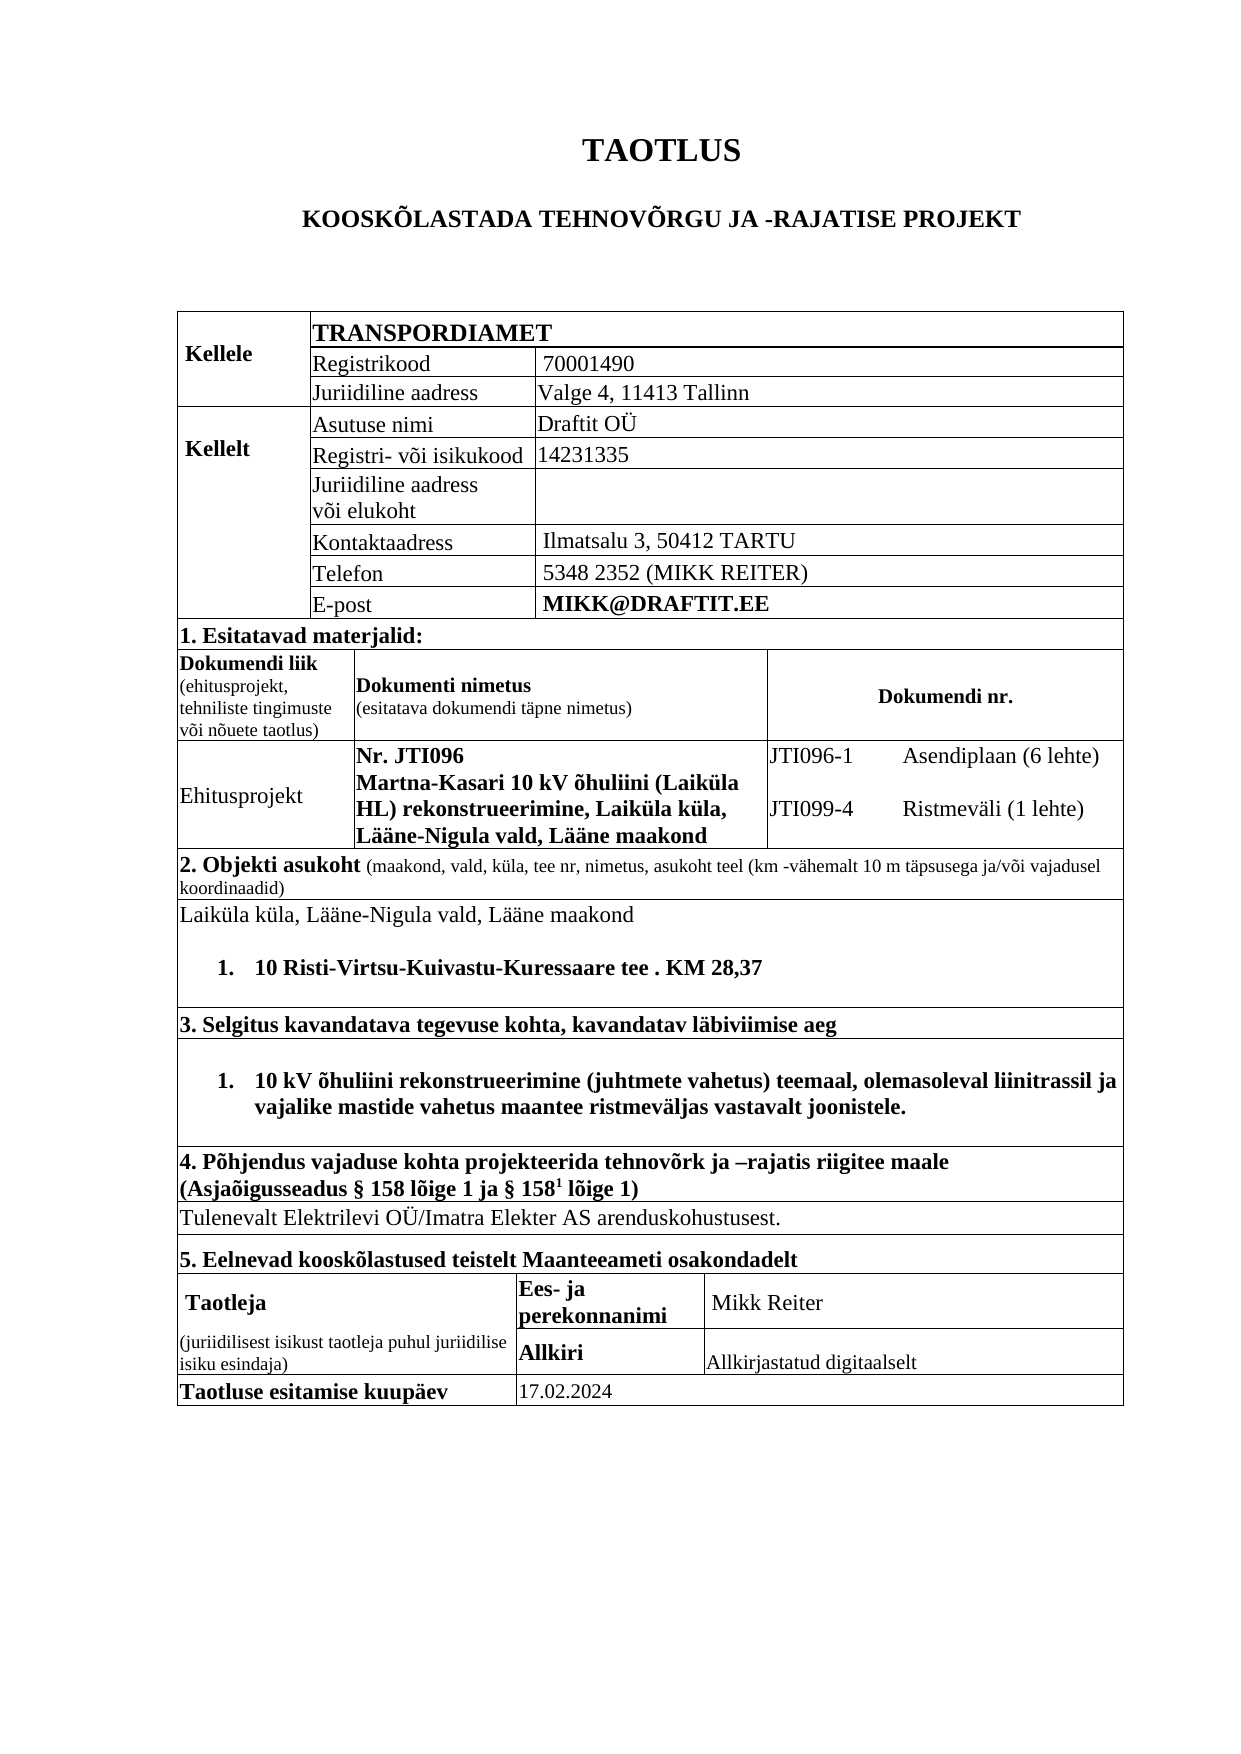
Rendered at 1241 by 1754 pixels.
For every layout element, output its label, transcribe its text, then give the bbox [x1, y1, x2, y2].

table_cell Allkirjastatud digitaalselt [705, 1329, 1123, 1374]
table_cell Dokumendi nr. [768, 650, 1123, 740]
table_cell 5348 2352 (MIKK REITER) [536, 556, 1123, 586]
table_cell Asendiplaan (6 lehte) Ristmeväli (1 lehte) [901, 741, 1123, 848]
table_cell (juriidilisest isikust taotleja puhul juriidilise isiku esindaja) [178, 1328, 516, 1374]
table_cell MIKK@DRAFTIT.EE [536, 587, 1123, 617]
table_cell Allkiri [517, 1329, 704, 1374]
table_header TRANSPORDIAMET [311, 312, 1123, 346]
table_cell Telefon [311, 556, 535, 586]
table_cell 4. Põhjendus vajaduse kohta projekteerida tehnovõrk ja –rajatis riigitee maale (Asjaõigusseadus § 158 lõige 1 ja § 1581 lõige 1) [178, 1147, 1123, 1201]
table_cell Ees- ja perekonnanimi [517, 1274, 704, 1328]
table_cell 1. Esitatavad materjalid: [178, 619, 1123, 649]
text KOOSKÕLASTADA TEHNOVÕRGU JA -RAJATISE PROJEKT [177, 204, 1146, 233]
table_cell Ilmatsalu 3, 50412 TARTU [536, 525, 1123, 555]
table_cell Laiküla küla, Lääne-Nigula vald, Lääne maakond 10 Risti-Virtsu-Kuivastu-Kuressaare tee . KM 28,37 [178, 900, 1123, 1007]
table_cell Nr. JTI096 Martna-Kasari 10 kV õhuliini (Laiküla HL) rekonstrueerimine, Laiküla küla, Lääne-Nigula vald, Lääne maakond [355, 741, 767, 848]
table_cell Draftit OÜ [536, 407, 1123, 437]
table_cell 17.02.2024 [517, 1375, 1123, 1405]
table_cell Taotluse esitamise kuupäev [178, 1375, 516, 1405]
table_cell Asutuse nimi [311, 407, 535, 437]
table_cell 70001490 [536, 348, 1123, 376]
table_cell 5. Eelnevad kooskõlastused teistelt Maanteeameti osakondadelt [178, 1235, 1123, 1273]
table_cell Kontaktaadress [311, 525, 535, 555]
table_cell Dokumendi liik (ehitusprojekt, tehniliste tingimuste või nõuete taotlus) [178, 650, 354, 740]
table_cell JTI096-1 JTI099-4 [768, 741, 901, 848]
table_cell 2. Objekti asukoht (maakond, vald, küla, tee nr, nimetus, asukoht teel (km -vähemalt 10 m täpsusega ja/või vajadusel koordinaadid) [178, 849, 1123, 898]
table_cell 14231335 [536, 438, 1123, 468]
table_cell 10 kV õhuliini rekonstrueerimine (juhtmete vahetus) teemaal, olemasoleval liinitrassil ja vajalike mastide vahetus maantee ristmeväljas vastavalt joonistele. [178, 1039, 1123, 1146]
table_cell 3. Selgitus kavandatava tegevuse kohta, kavandatav läbiviimise aeg [178, 1008, 1123, 1038]
table_cell Registri- või isikukood [311, 438, 535, 468]
table_cell Registrikood [311, 348, 535, 376]
text TAOTLUS [177, 130, 1146, 168]
table_cell Juriidiline aadress või elukoht [311, 469, 535, 524]
table_header Kellele [178, 312, 310, 406]
table_cell Valge 4, 11413 Tallinn [536, 377, 1123, 406]
table_cell [536, 469, 1123, 524]
table_cell Juriidiline aadress [311, 377, 535, 406]
table_cell Taotleja [178, 1274, 516, 1328]
table_cell Kellelt [178, 407, 310, 617]
table_cell Ehitusprojekt [178, 741, 354, 848]
table_cell Tulenevalt Elektrilevi OÜ/Imatra Elekter AS arenduskohustusest. [178, 1202, 1123, 1234]
table_cell Dokumenti nimetus (esitatava dokumendi täpne nimetus) [355, 650, 767, 740]
table_cell E-post [311, 587, 535, 617]
table_cell Mikk Reiter [705, 1274, 1123, 1328]
